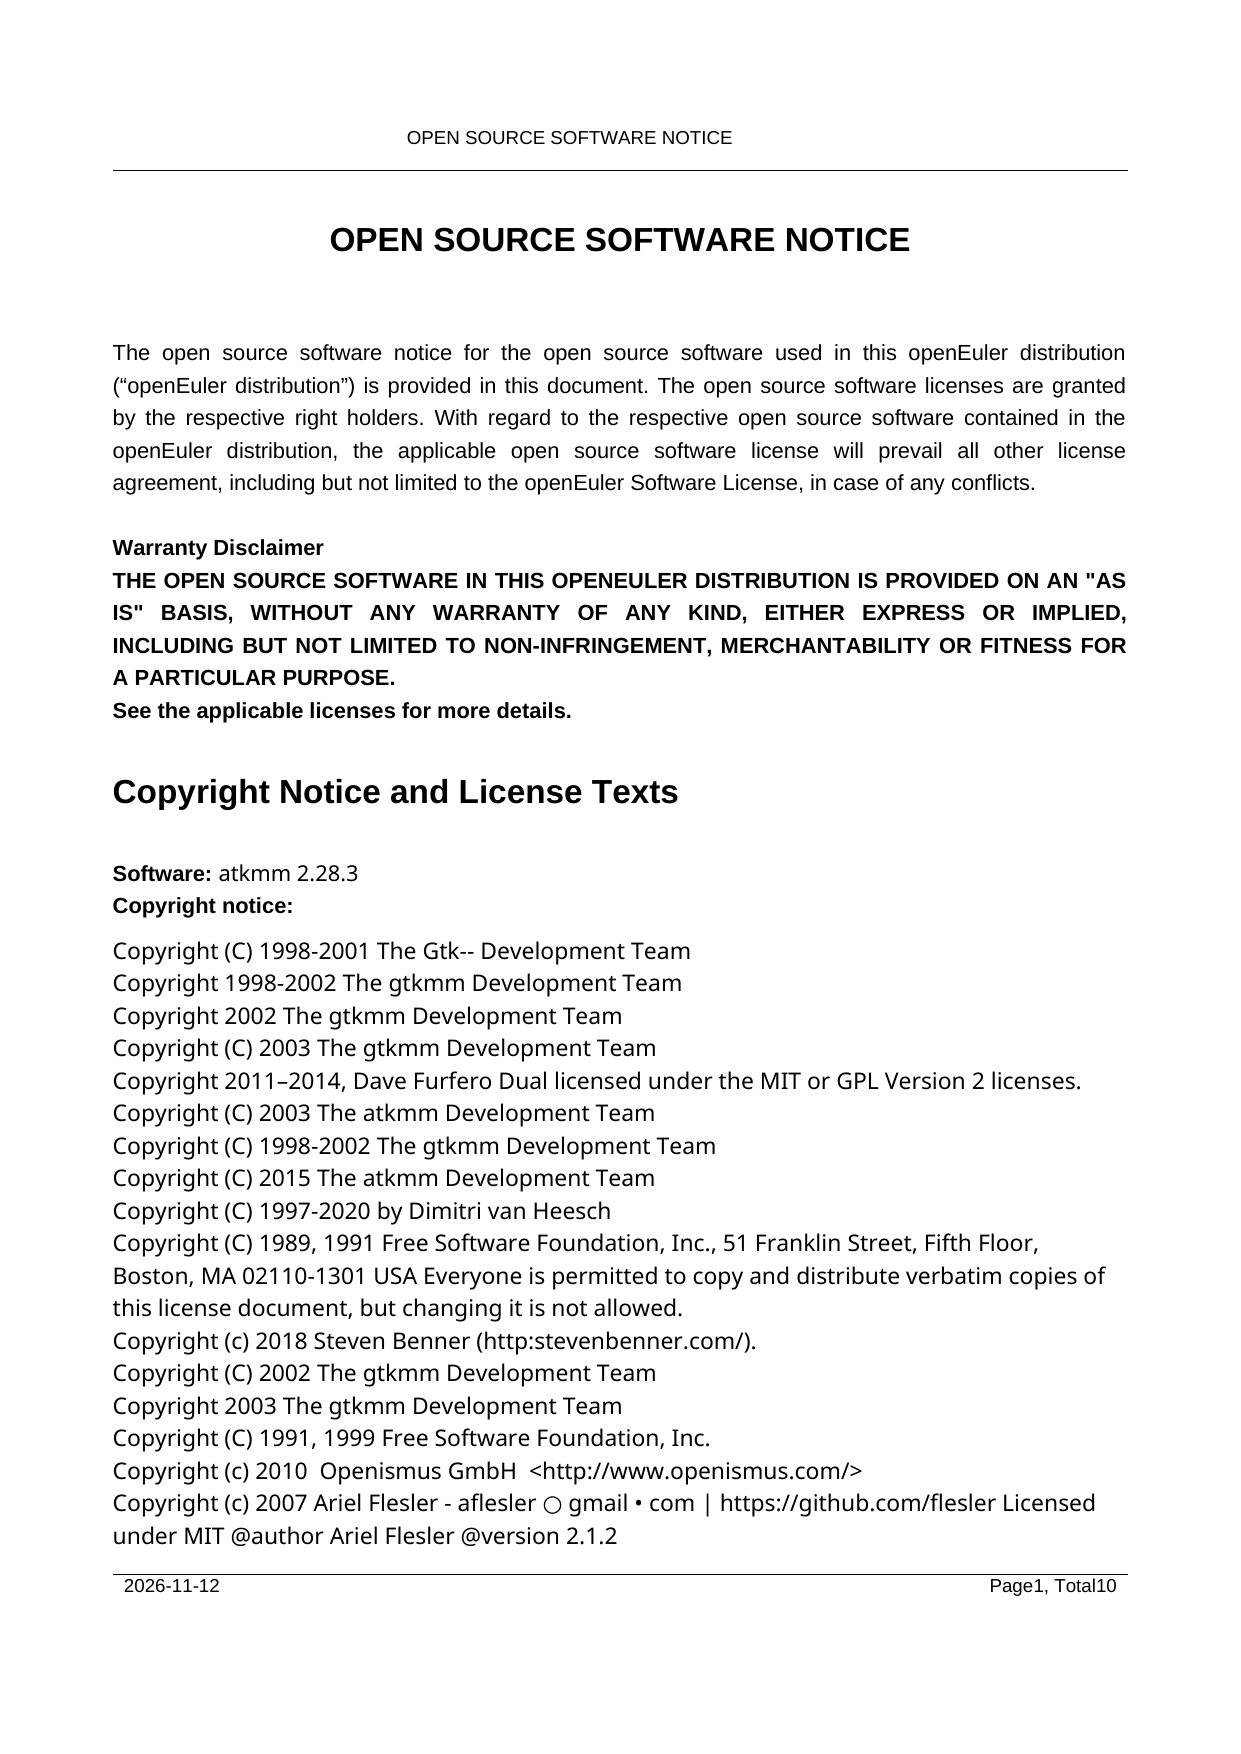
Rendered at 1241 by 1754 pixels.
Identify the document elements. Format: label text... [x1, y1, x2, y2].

text The open source software notice for the open source software used in this openEuler distribution (“openEuler distribution”) is provided in this document. The open source software licenses are granted by the respective right holders. With regard to the respective open source software contained in the openEuler distribution, the applicable open source software license will prevail all other license agreement, including but not limited to the openEuler Software License, in case of any conflicts. [112, 336, 1128, 499]
text THE OPEN SOURCE SOFTWARE IN THIS OPENEULER DISTRIBUTION IS PROVIDED ON AN "AS IS" BASIS, WITHOUT ANY WARRANTY OF ANY KIND, EITHER EXPRESS OR IMPLIED, INCLUDING BUT NOT LIMITED TO NON-INFRINGEMENT, MERCHANTABILITY OR FITNESS FOR A PARTICULAR PURPOSE. See the applicable licenses for more details. [112, 564, 1128, 726]
text Warranty Disclaimer [112, 531, 1128, 564]
text Copyright Notice and License Texts [112, 759, 1128, 824]
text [112, 934, 1128, 1551]
title Software: atkmm 2.28.3 [112, 856, 1128, 889]
text Copyright notice: [112, 889, 1128, 921]
text OPEN SOURCE SOFTWARE NOTICE [112, 206, 1128, 271]
